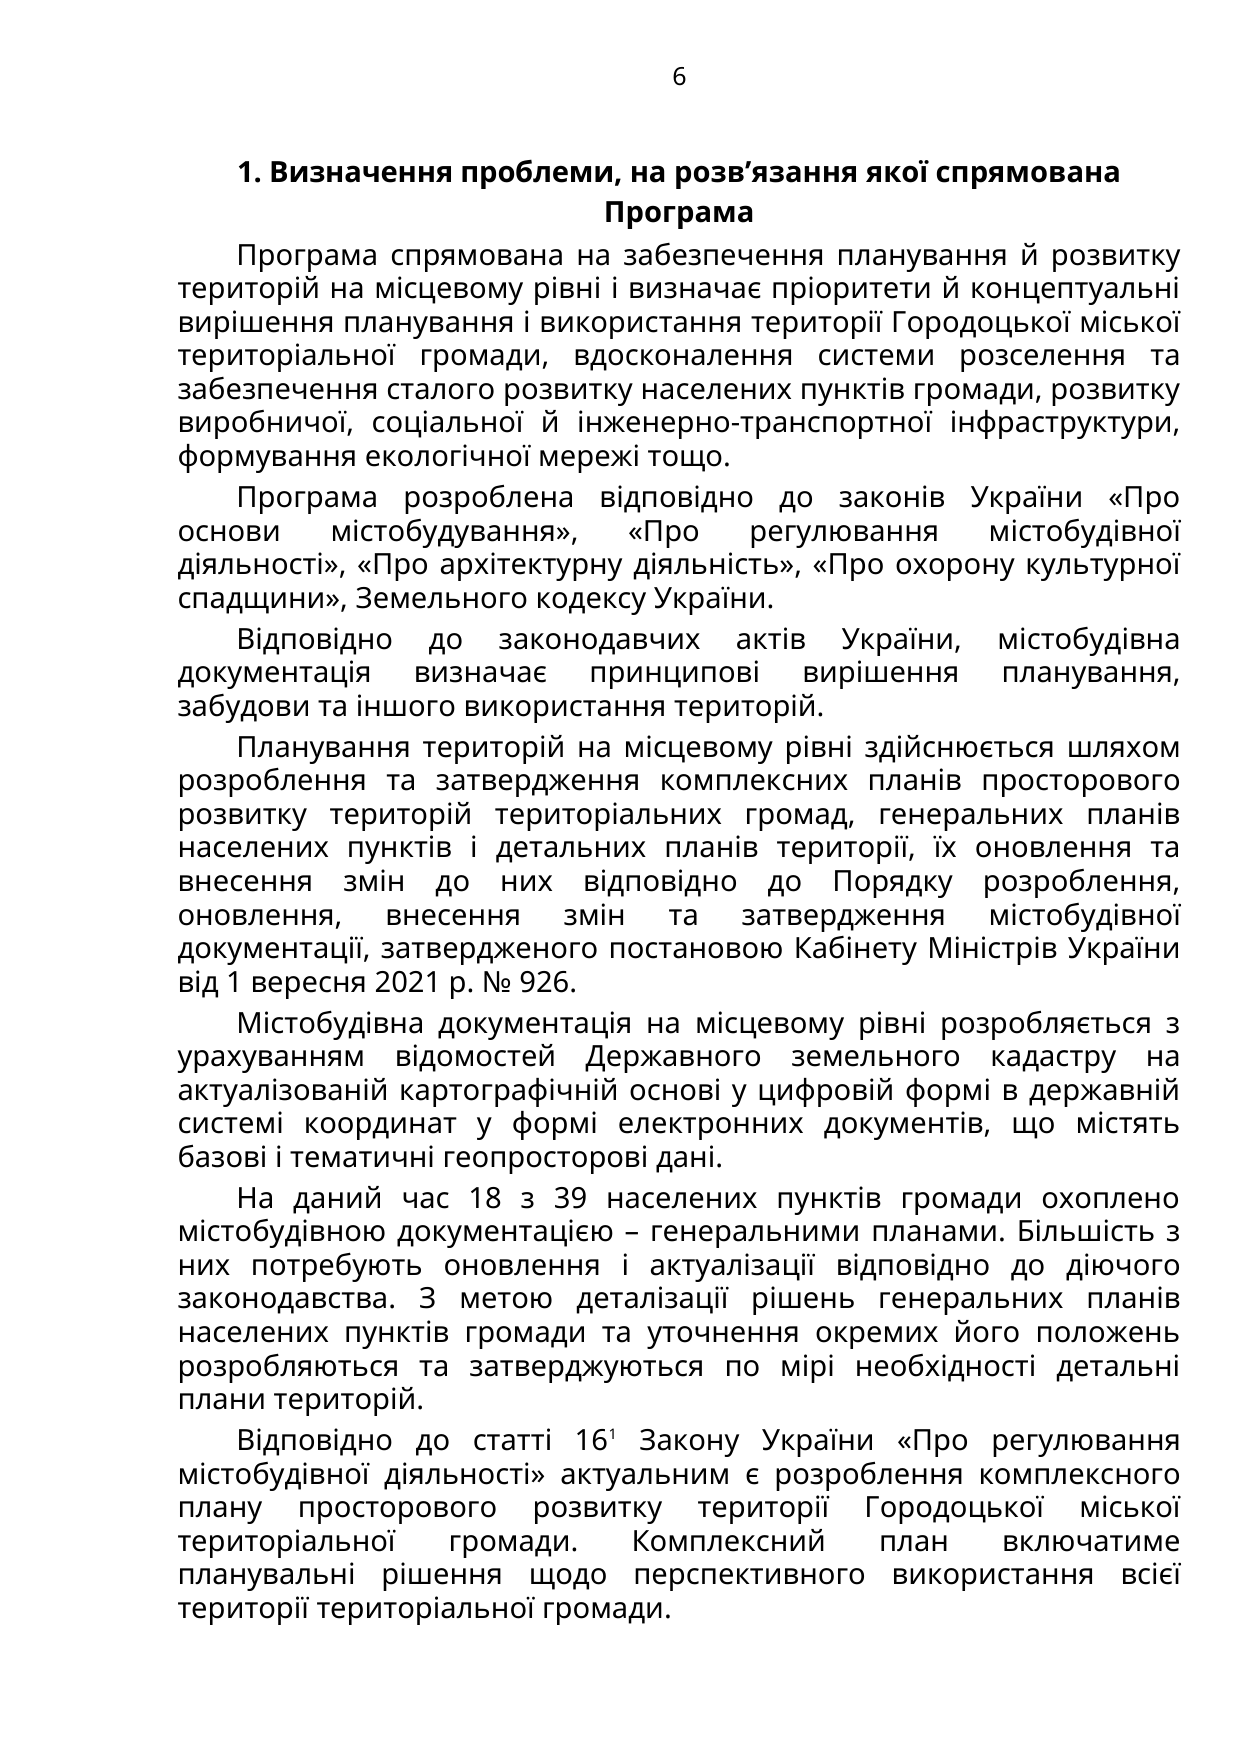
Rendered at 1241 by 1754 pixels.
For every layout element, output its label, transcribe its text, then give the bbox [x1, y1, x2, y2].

text Містобудівна документація на місцевому рівні розробляється з урахуванням відомостей Державного земельного кадастру на актуалізованій картографічній основі у цифровій формі в державній системі координат у формі електронних документів, що містять базові і тематичні геопросторові дані. [177, 1006, 1181, 1174]
text На даний час 18 з 39 населених пунктів громади охоплено містобудівною документацією – генеральними планами. Більшість з них потребують оновлення і актуалізації відповідно до діючого законодавства. З метою деталізації рішень генеральних планів населених пунктів громади та уточнення окремих його положень розробляються та затверджуються по мірі необхідності детальні плани територій. [177, 1182, 1181, 1416]
text Відповідно до законодавчих актів України, містобудівна документація визначає принципові вирішення планування, забудови та іншого використання територій. [177, 622, 1181, 723]
text Програма спрямована на забезпечення планування й розвитку територій на місцевому рівні і визначає пріоритети й концептуальні вирішення планування і використання території Городоцької міської територіальної громади, вдосконалення системи розселення та забезпечення сталого розвитку населених пунктів громади, розвитку виробничої, соціальної й інженерно-транспортної інфраструктури, формування екологічної мережі тощо. [177, 238, 1181, 473]
text Планування територій на місцевому рівні здійснюється шляхом розроблення та затвердження комплексних планів просторового розвитку територій територіальних громад, генеральних планів населених пунктів і детальних планів території, їх оновлення та внесення змін до них відповідно до Порядку розроблення, оновлення, внесення змін та затвердження містобудівної документації, затвердженого постановою Кабінету Міністрів України від 1 вересня 2021 р. № 926. [177, 731, 1181, 999]
text Відповідно до статті 161 Закону України «Про регулювання містобудівної діяльності» актуальним є розроблення комплексного плану просторового розвитку території Городоцької міської територіальної громади. Комплексний план включатиме планувальні рішення щодо перспективного використання всієї території територіальної громади. [177, 1424, 1181, 1625]
list Визначення проблеми, на розв’язання якої спрямована Програма [177, 152, 1181, 231]
text Програма розроблена відповідно до законів України «Про основи містобудування», «Про регулювання містобудівної діяльності», «Про архітектурну діяльність», «Про охорону культурної спадщини», Земельного кодексу України. [177, 481, 1181, 615]
